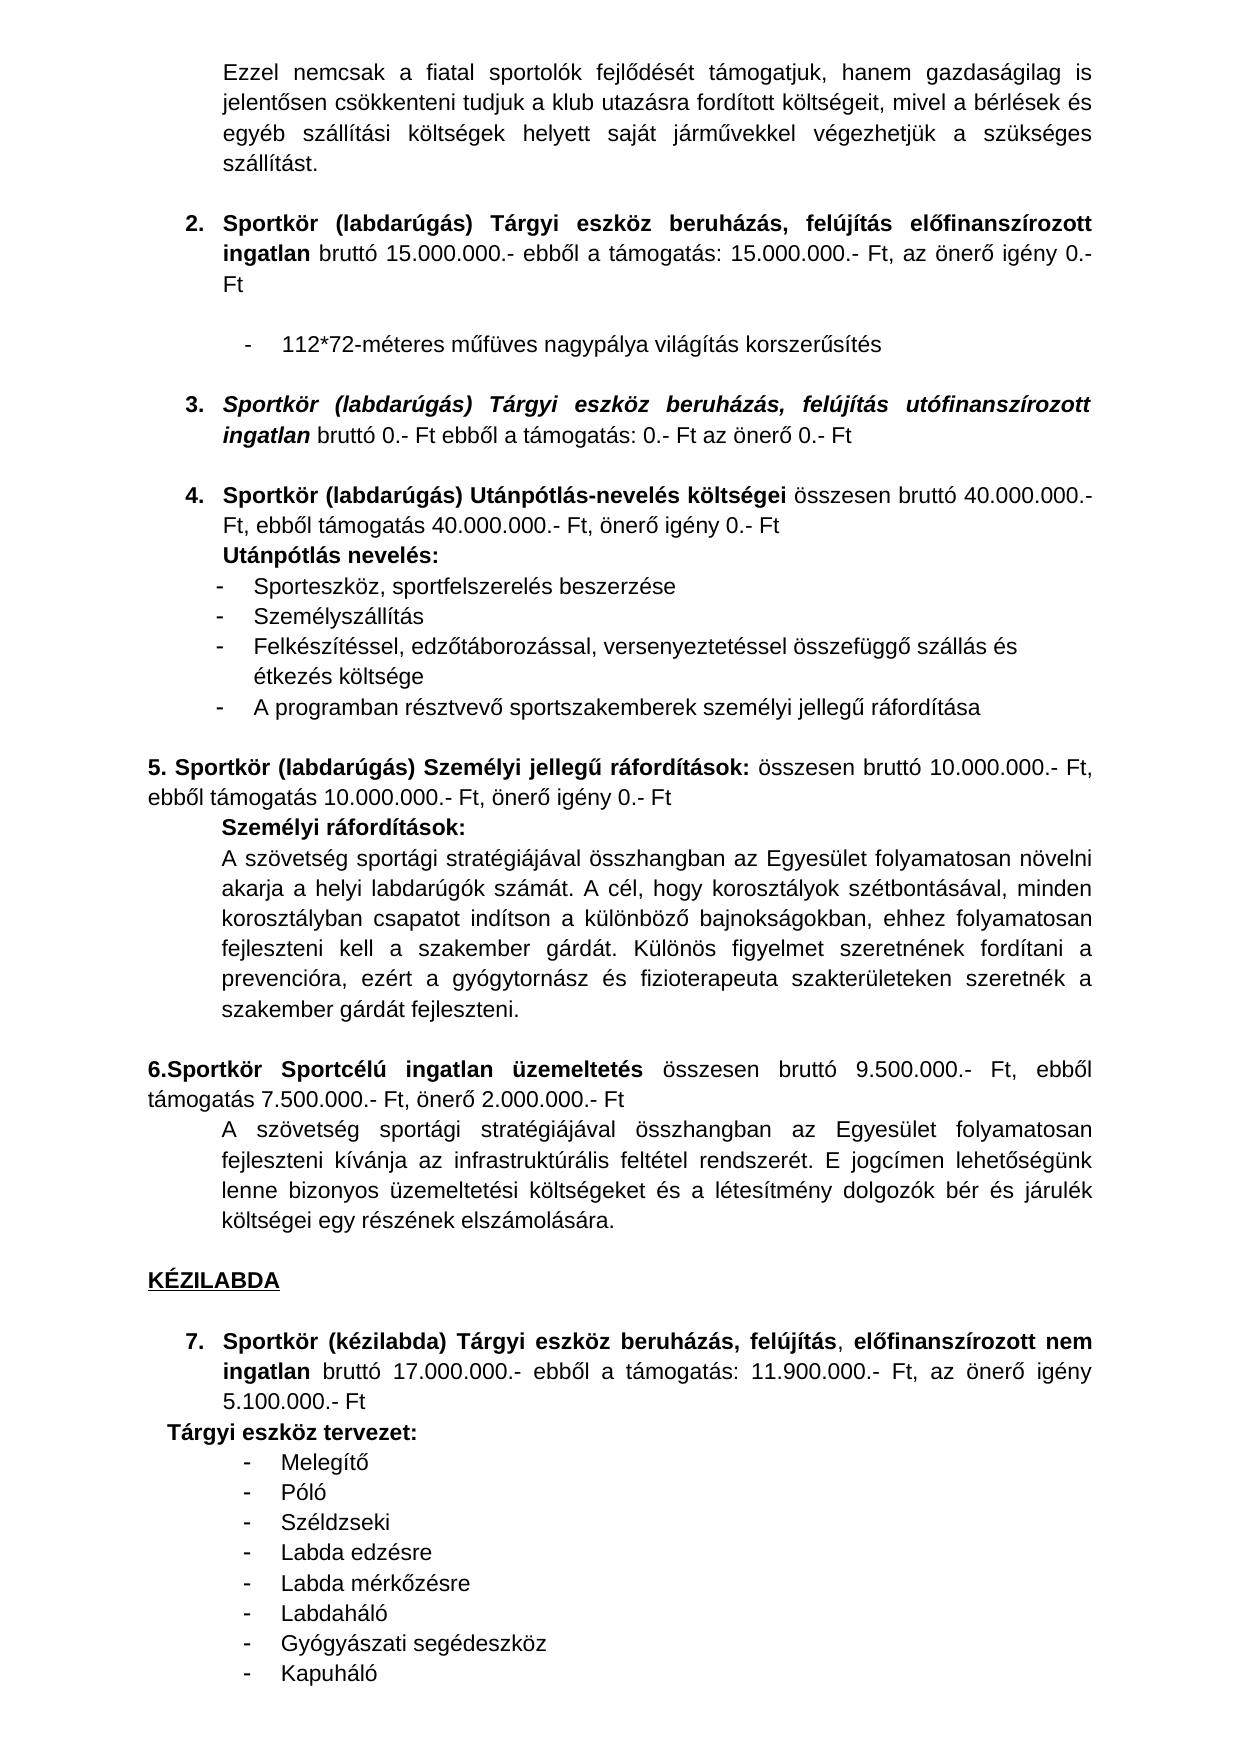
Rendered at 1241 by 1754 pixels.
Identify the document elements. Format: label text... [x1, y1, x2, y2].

text 6.Sportkör Sportcélú ingatlan üzemeltetés összesen bruttó 9.500.000.- Ft, ebből támogatás 7.500.000.- Ft, önerő 2.000.000.- Ft [148, 1056, 1093, 1112]
list Ezzel nemcsak a fiatal sportolók fejlődését támogatjuk, hanem gazdaságilag is jelentősen csökkenteni tudjuk a klub utazásra fordított költségeit, mivel a bérlések és egyéb szállítási költségek helyett saját járművekkel végezhetjük a szükséges szállítást. [223, 59, 1093, 176]
text 5. Sportkör (labdarúgás) Személyi jellegű ráfordítások: összesen bruttó 10.000.000.- Ft, ebből támogatás 10.000.000.- Ft, önerő igény 0.- Ft [148, 754, 1093, 810]
list Személyszállítás [216, 603, 1093, 629]
text A szövetség sportági stratégiájával összhangban az Egyesület folyamatosan növelni akarja a helyi labdarúgók számát. A cél, hogy korosztályok szétbontásával, minden korosztályban csapatot indítson a különböző bajnokságokban, ehhez folyamatosan fejleszteni kell a szakember gárdát. Különös figyelmet szeretnének fordítani a prevencióra, ezért a gyógytornász és fizioterapeuta szakterületeken szeretnék a szakember gárdát fejleszteni. [221, 844, 1093, 1022]
list Labda edzésre [243, 1539, 1093, 1566]
list Sporteszköz, sportfelszerelés beszerzése [216, 573, 1093, 599]
list Gyógyászati segédeszköz [243, 1630, 1093, 1656]
list Sportkör (labdarúgás) Utánpótlás-nevelés költségei összesen bruttó 40.000.000.- Ft, ebből támogatás 40.000.000.- Ft, önerő igény 0.- Ft [185, 482, 1093, 538]
list Széldzseki [243, 1509, 1093, 1535]
list Sportkör (labdarúgás) Tárgyi eszköz beruházás, felújítás előfinanszírozott ingatlan bruttó 15.000.000.- ebből a támogatás: 15.000.000.- Ft, az önerő igény 0.- Ft [185, 210, 1093, 297]
list Póló [243, 1479, 1093, 1505]
list Utánpótlás nevelés: [223, 542, 1093, 569]
list A programban résztvevő sportszakemberek személyi jellegű ráfordítása [216, 693, 1093, 720]
text Személyi ráfordítások: [221, 814, 1093, 841]
list 112*72-méteres műfüves nagypálya világítás korszerűsítés [244, 331, 1093, 357]
text Tárgyi eszköz tervezet: [148, 1418, 1093, 1445]
list Kapuháló [243, 1660, 1093, 1686]
text A szövetség sportági stratégiájával összhangban az Egyesület folyamatosan fejleszteni kívánja az infrastruktúrális feltétel rendszerét. E jogcímen lehetőségünk lenne bizonyos üzemeltetési költségeket és a létesítmény dolgozók bér és járulék költségei egy részének elszámolására. [221, 1116, 1093, 1233]
list Sportkör (kézilabda) Tárgyi eszköz beruházás, felújítás, előfinanszírozott nem ingatlan bruttó 17.000.000.- ebből a támogatás: 11.900.000.- Ft, az önerő igény 5.100.000.- Ft [185, 1328, 1093, 1414]
list Labda mérkőzésre [243, 1569, 1093, 1596]
list Labdaháló [243, 1600, 1093, 1626]
text KÉZILABDA [148, 1267, 1093, 1294]
list Melegítő [243, 1449, 1093, 1475]
list Sportkör (labdarúgás) Tárgyi eszköz beruházás, felújítás utófinanszírozott ingatlan bruttó 0.- Ft ebből a támogatás: 0.- Ft az önerő 0.- Ft [185, 391, 1093, 448]
list Felkészítéssel, edzőtáborozással, versenyeztetéssel összefüggő szállás és étkezés költsége [216, 633, 1093, 689]
